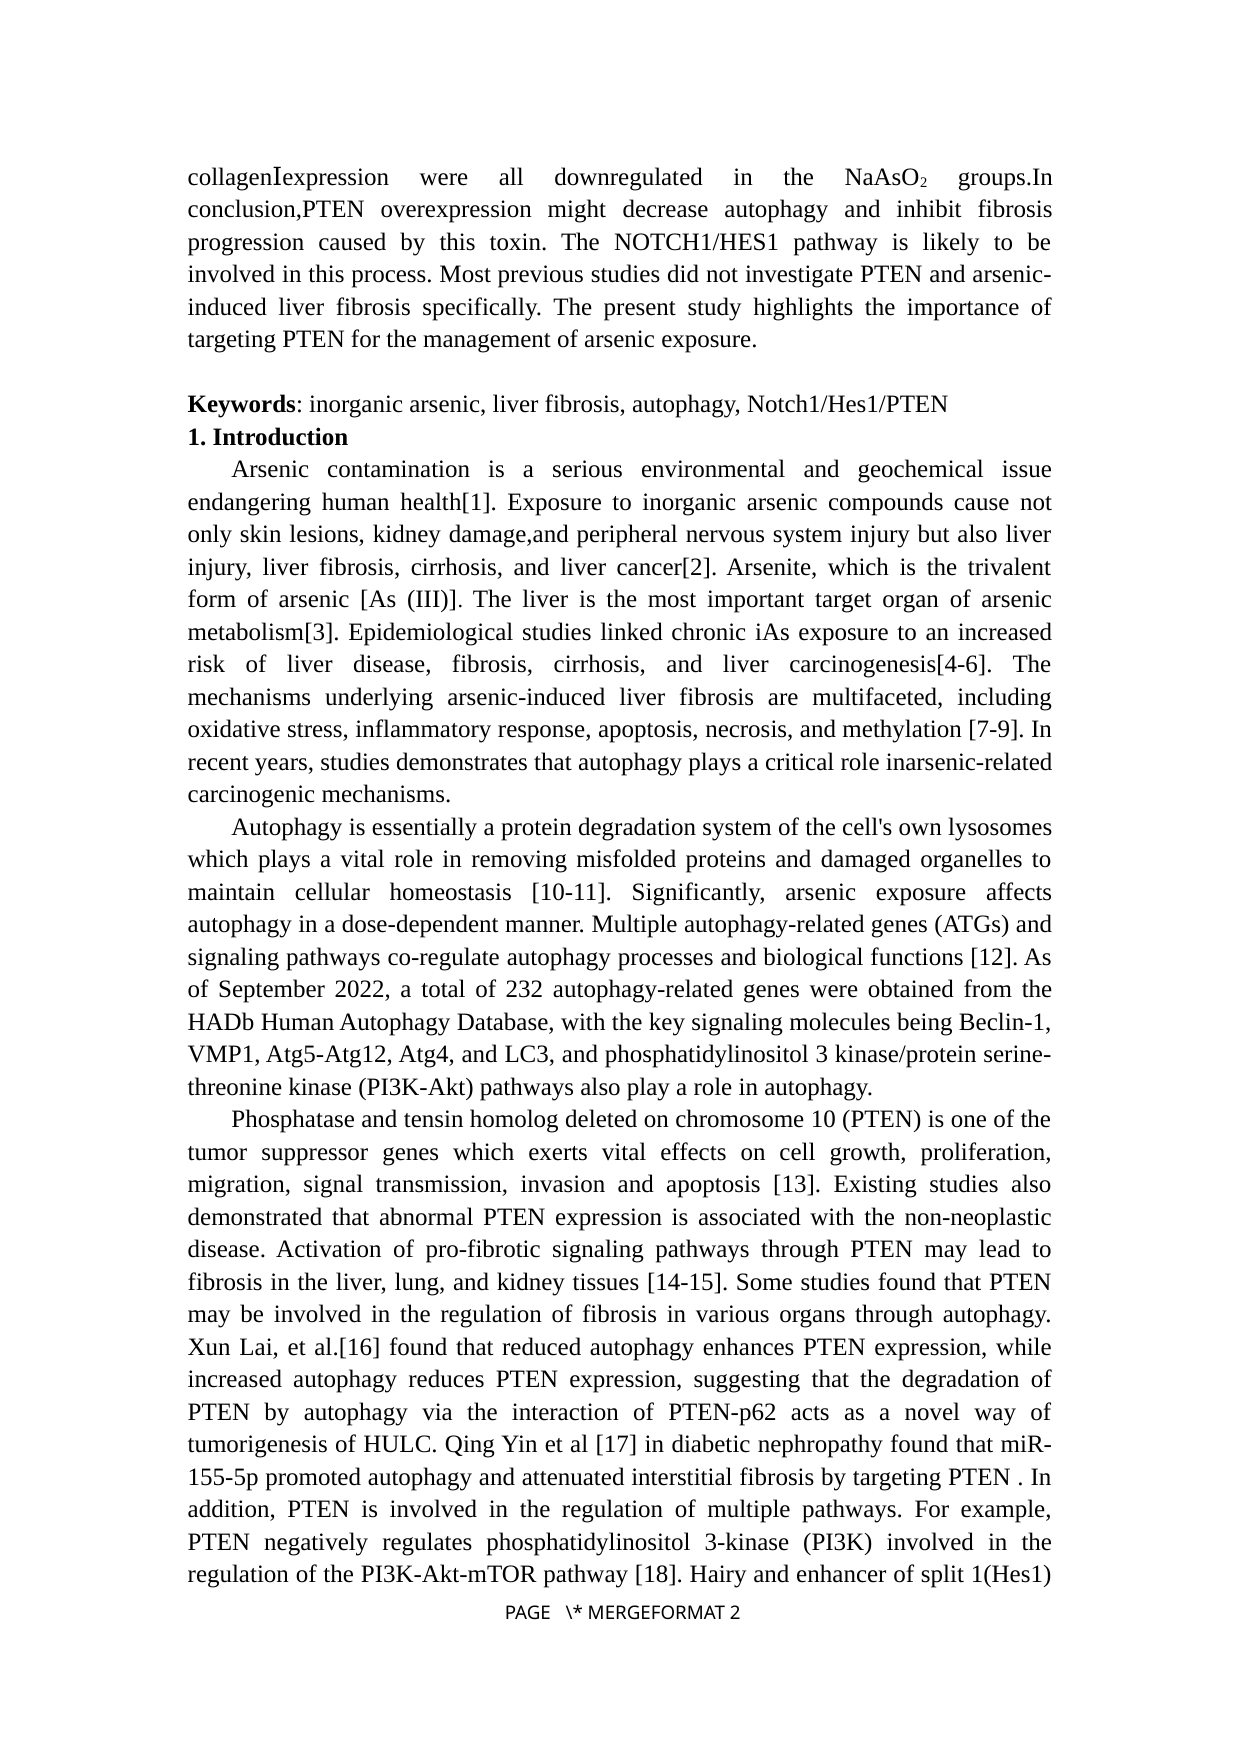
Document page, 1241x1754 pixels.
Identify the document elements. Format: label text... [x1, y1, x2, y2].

text Keywords: inorganic arsenic, liver fibrosis, autophagy, Notch1/Hes1/PTEN [187, 387, 1053, 420]
text Arsenic contamination is a serious environmental and geochemical issue endangering human health[1]. Exposure to inorganic arsenic compounds cause not only skin lesions, kidney damage,and peripheral nervous system injury but also liver injury, liver fibrosis, cirrhosis, and liver cancer[2]. Arsenite, which is the trivalent form of arsenic [As (III)]. The liver is the most important target organ of arsenic metabolism[3]. Epidemiological studies linked chronic iAs exposure to an increased risk of liver disease, fibrosis, cirrhosis, and liver carcinogenesis[4-6]. The mechanisms underlying arsenic-induced liver fibrosis are multifaceted, including oxidative stress, inflammatory response, apoptosis, necrosis, and methylation [7-9]. In recent years, studies demonstrates that autophagy plays a critical role inarsenic-related carcinogenic mechanisms. [187, 452, 1053, 810]
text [187, 160, 1053, 355]
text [187, 1102, 1053, 1590]
text Autophagy is essentially a protein degradation system of the cell's own lysosomes which plays a vital role in removing misfolded proteins and damaged organelles to maintain cellular homeostasis [10-11]. Significantly, arsenic exposure affects autophagy in a dose-dependent manner. Multiple autophagy-related genes (ATGs) and signaling pathways co-regulate autophagy processes and biological functions [12]. As of September 2022, a total of 232 autophagy-related genes were obtained from the HADb Human Autophagy Database, with the key signaling molecules being Beclin-1, VMP1, Atg5-Atg12, Atg4, and LC3, and phosphatidylinositol 3 kinase/protein serine-threonine kinase (PI3K-Akt) pathways also play a role in autophagy. [187, 810, 1053, 1102]
text 1. Introduction [187, 420, 1053, 452]
